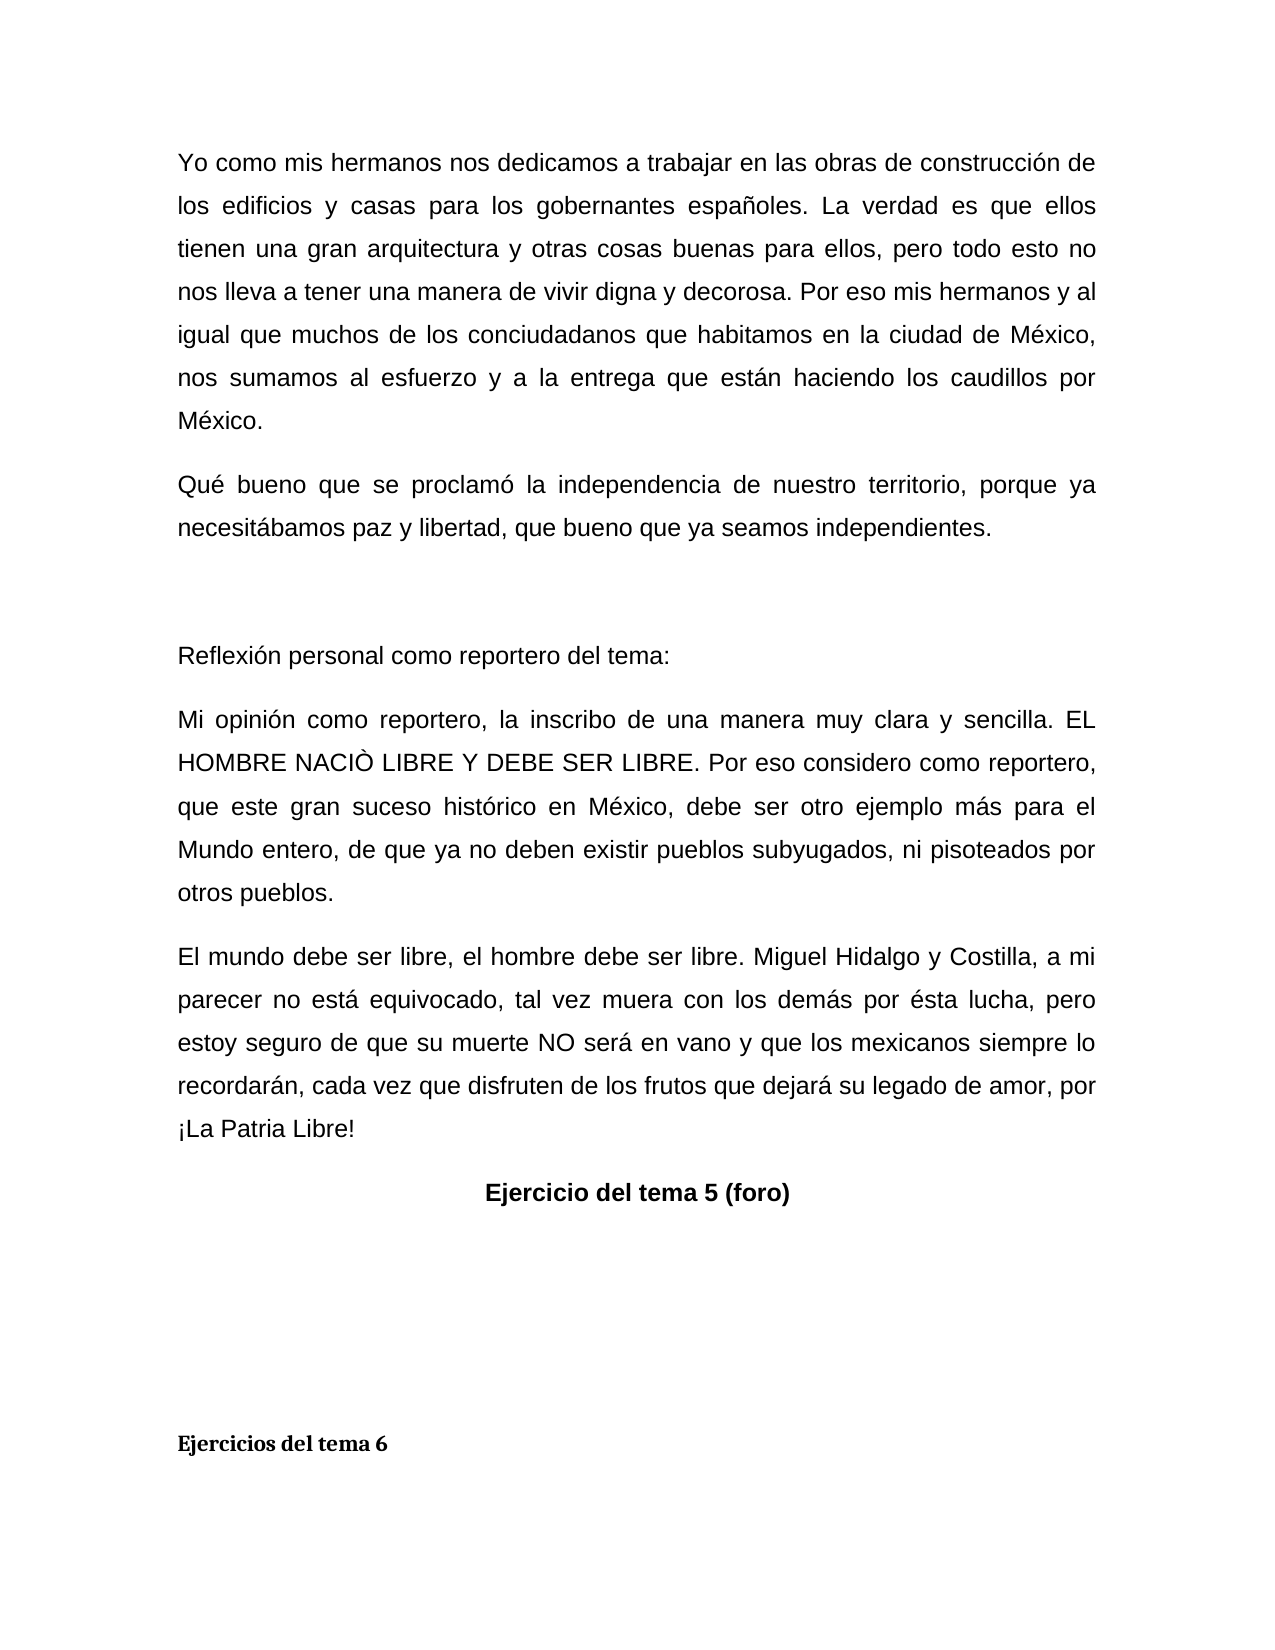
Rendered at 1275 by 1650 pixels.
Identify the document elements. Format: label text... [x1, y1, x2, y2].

text Mi opinión como reportero, la inscribo de una manera muy clara y sencilla. EL HOMBRE NACIÒ LIBRE Y DEBE SER LIBRE. Por eso considero como reportero, que este gran suceso histórico en México, debe ser otro ejemplo más para el Mundo entero, de que ya no deben existir pueblos subyugados, ni pisoteados por otros pueblos. [177, 705, 1098, 907]
text Ejercicio del tema 5 (foro) [177, 1178, 1098, 1207]
text Yo como mis hermanos nos dedicamos a trabajar en las obras de construcción de los edificios y casas para los gobernantes españoles. La verdad es que ellos tienen una gran arquitectura y otras cosas buenas para ellos, pero todo esto no nos lleva a tener una manera de vivir digna y decorosa. Por eso mis hermanos y al igual que muchos de los conciudadanos que habitamos en la ciudad de México, nos sumamos al esfuerzo y a la entrega que están haciendo los caudillos por México. [177, 148, 1098, 435]
text Qué bueno que se proclamó la independencia de nuestro territorio, porque ya necesitábamos paz y libertad, que bueno que ya seamos independientes. [177, 470, 1098, 542]
text El mundo debe ser libre, el hombre debe ser libre. Miguel Hidalgo y Costilla, a mi parecer no está equivocado, tal vez muera con los demás por ésta lucha, pero estoy seguro de que su muerte NO será en vano y que los mexicanos siempre lo recordarán, cada vez que disfruten de los frutos que dejará su legado de amor, por ¡La Patria Libre! [177, 942, 1098, 1143]
text Reflexión personal como reportero del tema: [177, 641, 1098, 670]
text Ejercicios del tema 6 [177, 1431, 1098, 1457]
